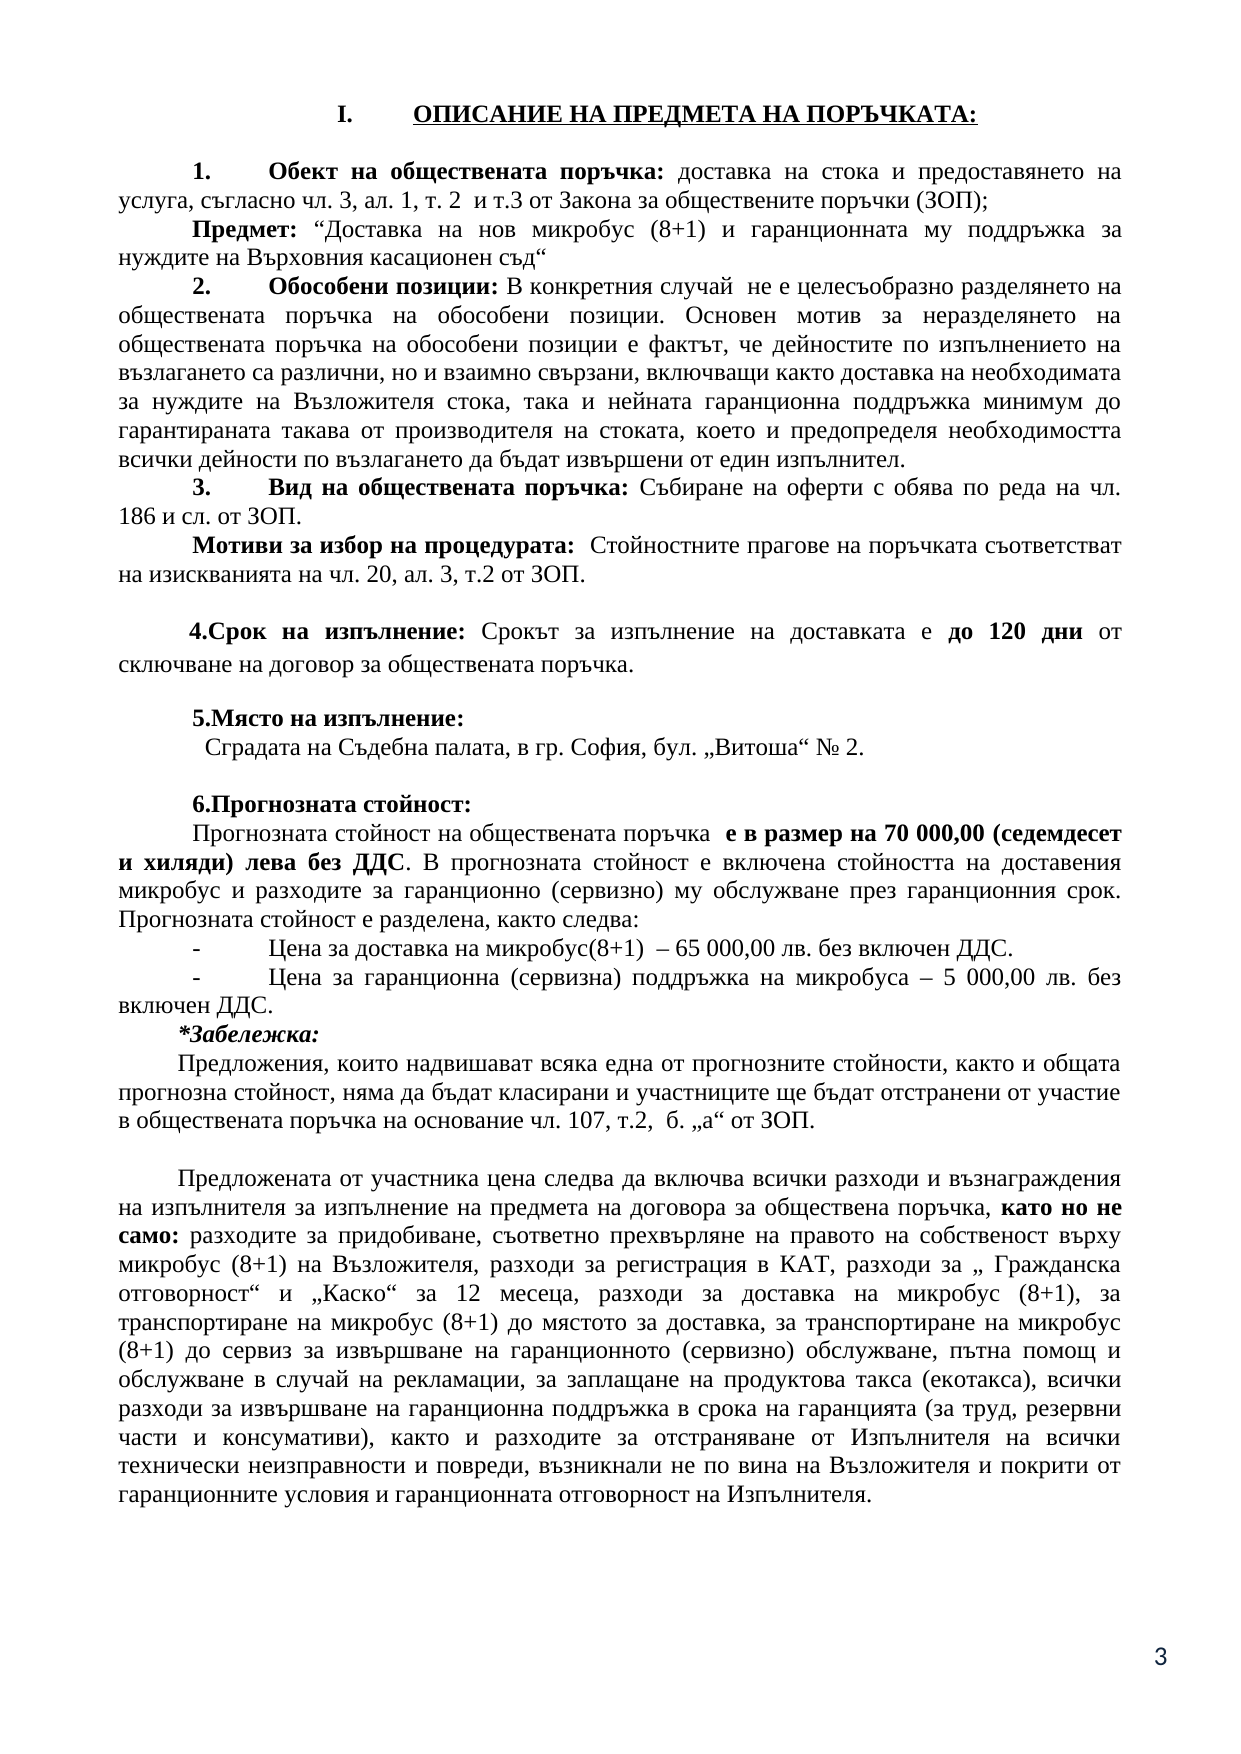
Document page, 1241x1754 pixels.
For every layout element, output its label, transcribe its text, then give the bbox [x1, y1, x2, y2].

list ОПИСАНИЕ НА ПРЕДМЕТА НА ПОРЪЧКАТА: [118, 99, 1122, 127]
list Обособени позиции: В конкретния случай не е целесъобразно разделянето на обществената поръчка на обособени позиции. Основен мотив за неразделянето на обществената поръчка на обособени позиции е фактът, че дейностите по изпълнението на възлагането са различни, но и взаимно свързани, включващи както доставка на необходимата за нуждите на Възложителя стока, така и нейната гаранционна поддръжка минимум до гарантираната такава от производителя на стоката, което и предопределя необходимостта всички дейности по възлагането да бъдат извършени от един изпълнител. [118, 271, 1122, 472]
text Прогнозната стойност на обществената поръчка е в размер на 70 000,00 (седемдесет и хиляди) лева без ДДС. В прогнозната стойност е включена стойността на доставения микробус и разходите за гаранционно (сервизно) му обслужване през гаранционния срок. Прогнозната стойност е разделена, както следва: [118, 818, 1122, 933]
list Вид на обществената поръчка: Събиране на оферти с обява по реда на чл. 186 и сл. от ЗОП. [118, 472, 1122, 530]
text Сградата на Съдебна палата, в гр. София, бул. „Витоша“ № 2. [118, 732, 1122, 761]
text Мотиви за избор на процедурата: Стойностните прагове на поръчката съответстват на изискванията на чл. 20, ал. 3, т.2 от ЗОП. [118, 530, 1122, 587]
list Обект на обществената поръчка: доставка на стока и предоставянето на услуга, съгласно чл. 3, ал. 1, т. 2 и т.3 от Закона за обществените поръчки (ЗОП); [118, 156, 1122, 214]
text 6.Прогнозната стойност: [192, 789, 1122, 818]
text Предложената от участника цена следва да включва всички разходи и възнаграждения на изпълнителя за изпълнение на предмета на договора за обществена поръчка, като но не само: разходите за придобиване, съответно прехвърляне на правото на собственост върху микробус (8+1) на Възложителя, разходи за регистрация в КАТ, разходи за „ Гражданска отговорност“ и „Каско“ за 12 месеца, разходи за доставка на микробус (8+1), за транспортиране на микробус (8+1) до мястото за доставка, за транспортиране на микробус (8+1) до сервиз за извършване на гаранционното (сервизно) обслужване, пътна помощ и обслужване в случай на рекламации, за заплащане на продуктова такса (екотакса), всички разходи за извършване на гаранционна поддръжка в срока на гаранцията (за труд, резервни части и консумативи), както и разходите за отстраняване от Изпълнителя на всички технически неизправности и повреди, възникнали не по вина на Възложителя и покрити от гаранционните условия и гаранционната отговорност на Изпълнителя. [118, 1163, 1122, 1508]
text Предмет: “Доставка на нов микробус (8+1) и гаранционната му поддръжка за нуждите на Върховния касационен съд“ [118, 214, 1122, 271]
text Предложения, които надвишават всяка една от прогнозните стойности, както и общата прогнозна стойност, няма да бъдат класирани и участниците ще бъдат отстранени от участие в обществената поръчка на основание чл. 107, т.2, б. „а“ от ЗОП. [118, 1048, 1122, 1134]
text 4.Срок на изпълнение: Срокът за изпълнение на доставката е до 120 дни от сключване на договор за обществената поръчка. [118, 616, 1122, 678]
text - Цена за доставка на микробус(8+1) – 65 000,00 лв. без включен ДДС. [118, 933, 1122, 962]
text 5.Място на изпълнение: [192, 703, 1122, 732]
text - Цена за гаранционна (сервизна) поддръжка на микробуса – 5 000,00 лв. без включен ДДС. [118, 962, 1122, 1019]
text *Забележка: [118, 1019, 1122, 1048]
